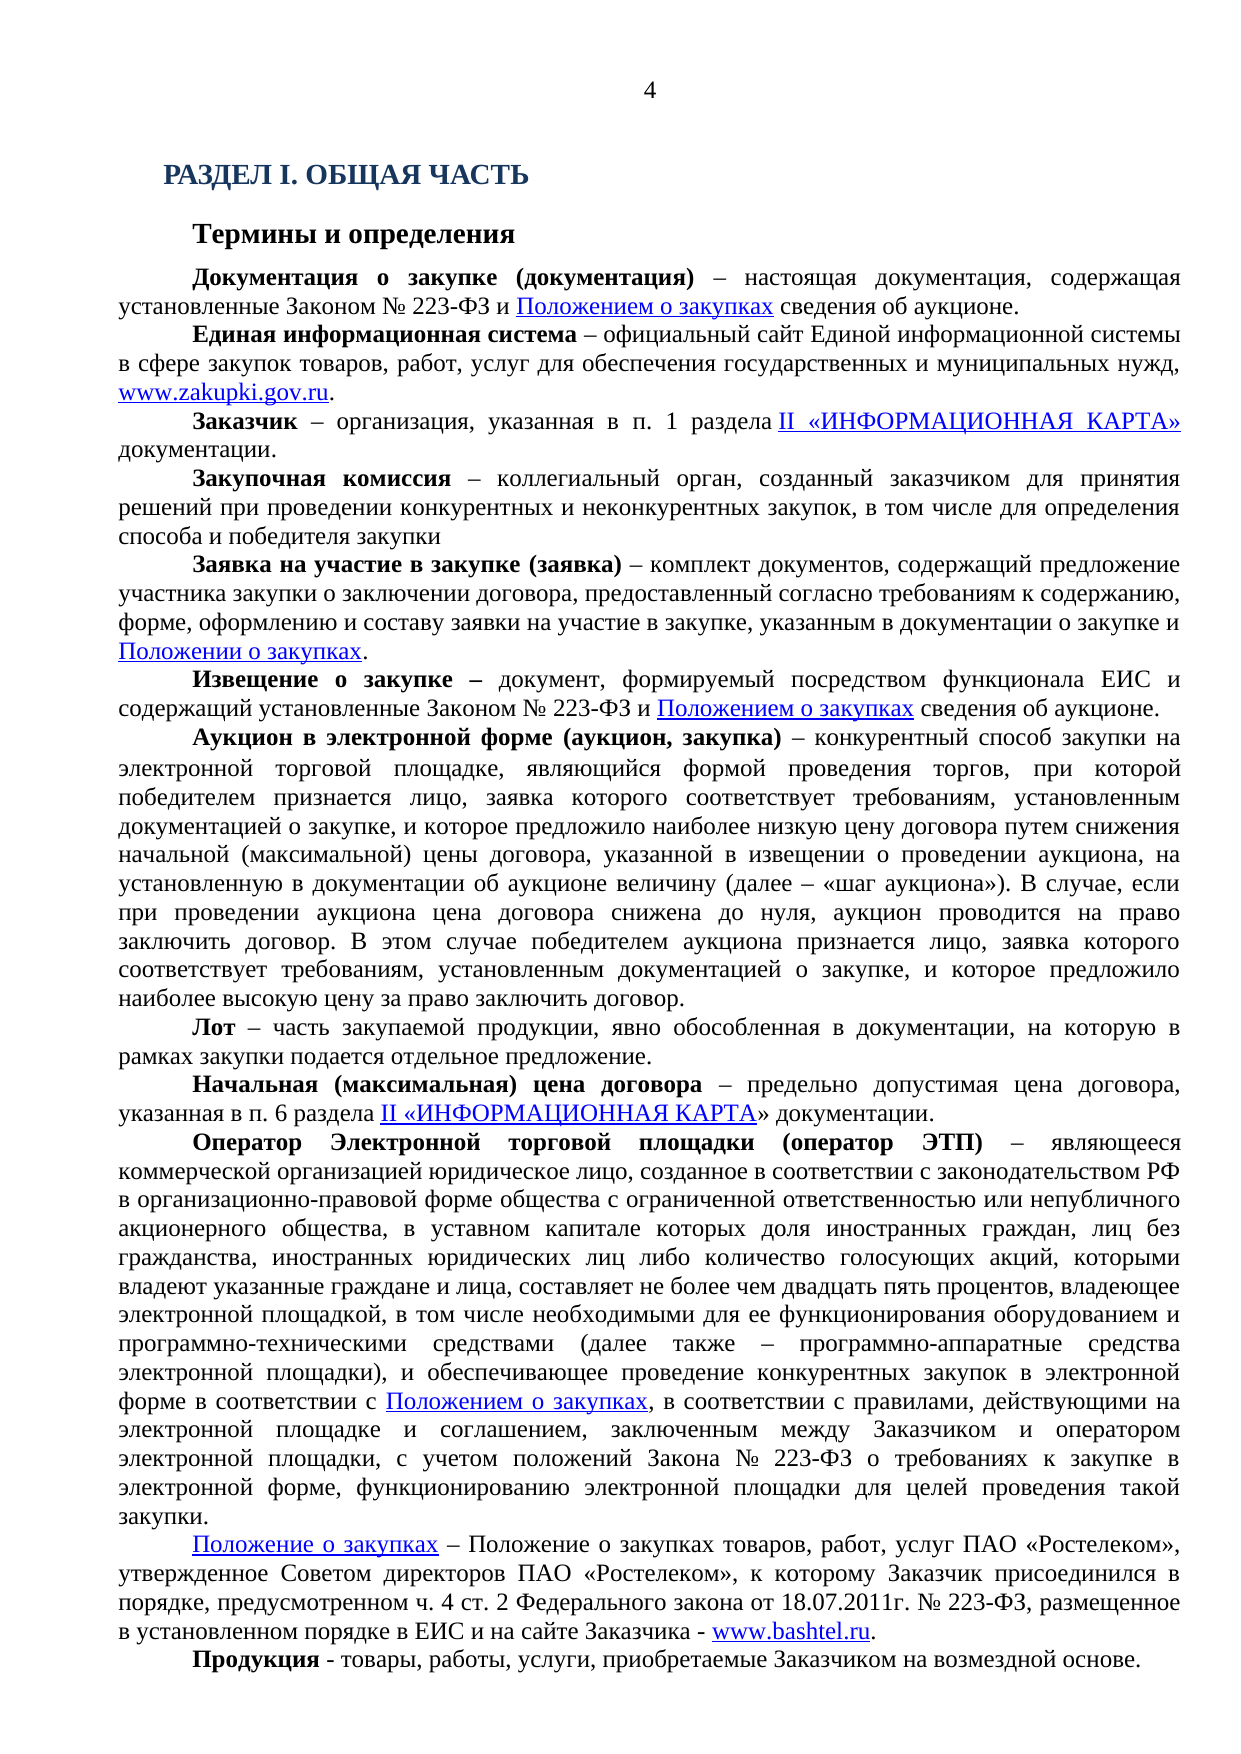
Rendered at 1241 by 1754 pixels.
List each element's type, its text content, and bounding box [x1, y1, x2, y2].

text Аукцион в электронной форме (аукцион, закупка) – конкурентный способ закупки на электронной торговой площадке, являющийся формой проведения торгов, при которой победителем признается лицо, заявка которого соответствует требованиям, установленным документацией о закупке, и которое предложило наиболее низкую цену договора путем снижения начальной (максимальной) цены договора, указанной в извещении о проведении аукциона, на установленную в документации об аукционе величину (далее – «шаг аукциона»). В случае, если при проведении аукциона цена договора снижена до нуля, аукцион проводится на право заключить договор. В этом случае победителем аукциона признается лицо, заявка которого соответствует требованиям, установленным документацией о закупке, и которое предложило наиболее высокую цену за право заключить договор. [118, 722, 1181, 1012]
text Документация о закупке (документация) – настоящая документация, содержащая установленные Законом № 223-ФЗ и Положением о закупках сведения об аукционе. [118, 262, 1181, 319]
text Оператор Электронной торговой площадки (оператор ЭТП) – являющееся коммерческой организацией юридическое лицо, созданное в соответствии с законодательством РФ в организационно-правовой форме общества с ограниченной ответственностью или непубличного акционерного общества, в уставном капитале которых доля иностранных граждан, лиц без гражданства, иностранных юридических лиц либо количество голосующих акций, которыми владеют указанные граждане и лица, составляет не более чем двадцать пять процентов, владеющее электронной площадкой, в том числе необходимыми для ее функционирования оборудованием и программно-техническими средствами (далее также – программно-аппаратные средства электронной площадки), и обеспечивающее проведение конкурентных закупок в электронной форме в соответствии с Положением о закупках, в соответствии с правилами, действующими на электронной площадке и соглашением, заключенным между Заказчиком и оператором электронной площадки, с учетом положений Закона № 223-ФЗ о требованиях к закупке в электронной форме, функционированию электронной площадки для целей проведения такой закупки. [118, 1127, 1181, 1529]
subtitle РАЗДЕЛ I. ОБЩАЯ ЧАСТЬ [163, 157, 1181, 191]
text Закупочная комиссия – коллегиальный орган, созданный заказчиком для принятия решений при проведении конкурентных и неконкурентных закупок, в том числе для определения способа и победителя закупки [118, 463, 1181, 549]
text Начальная (максимальная) цена договора – предельно допустимая цена договора, указанная в п. 6 раздела II «ИНФОРМАЦИОННАЯ КАРТА» документации. [118, 1069, 1181, 1127]
text Лот – часть закупаемой продукции, явно обособленная в документации, на которую в рамках закупки подается отдельное предложение. [118, 1012, 1181, 1069]
text Извещение о закупке – документ, формируемый посредством функционала ЕИС и содержащий установленные Законом № 223-ФЗ и Положением о закупках сведения об аукционе. [118, 664, 1181, 722]
text Заказчик – организация, указанная в п. 1 раздела II «ИНФОРМАЦИОННАЯ КАРТА» документации. [118, 406, 1181, 463]
subtitle Термины и определения [118, 216, 1181, 249]
text Единая информационная система – официальный сайт Единой информационной системы в сфере закупок товаров, работ, услуг для обеспечения государственных и муниципальных нужд, www.zakupki.gov.ru. [118, 319, 1181, 406]
text Положение о закупках – Положение о закупках товаров, работ, услуг ПАО «Ростелеком», утвержденное Советом директоров ПАО «Ростелеком», к которому Заказчик присоединился в порядке, предусмотренном ч. 4 ст. 2 Федерального закона от 18.07.2011г. № 223-ФЗ, размещенное в установленном порядке в ЕИС и на сайте Заказчика - www.bashtel.ru. [118, 1529, 1181, 1644]
text Заявка на участие в закупке (заявка) – комплект документов, содержащий предложение участника закупки о заключении договора, предоставленный согласно требованиям к содержанию, форме, оформлению и составу заявки на участие в закупке, указанным в документации о закупке и Положении о закупках. [118, 549, 1181, 664]
text Продукция - товары, работы, услуги, приобретаемые Заказчиком на возмездной основе. [118, 1644, 1181, 1673]
